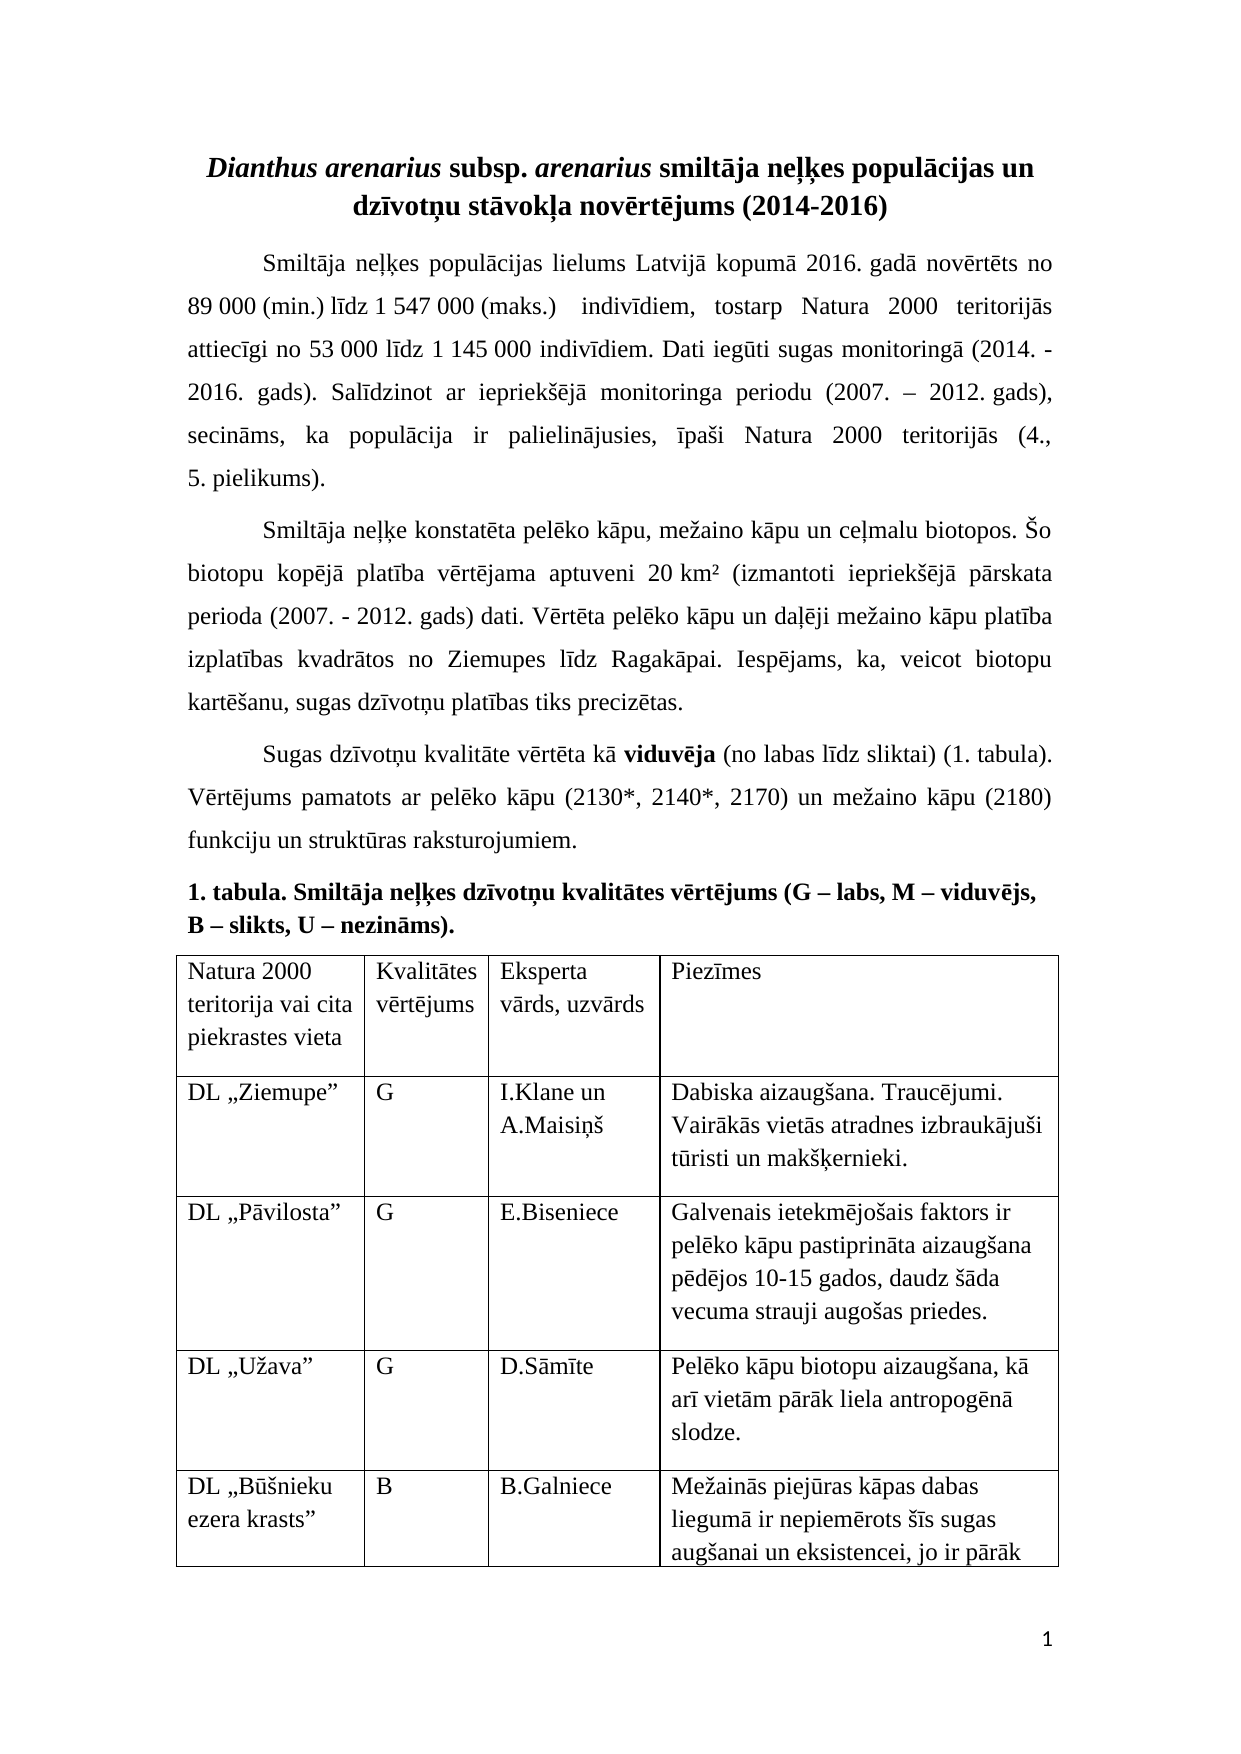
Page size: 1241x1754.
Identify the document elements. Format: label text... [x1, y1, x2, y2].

table_header Kvalitātes vērtējums [365, 956, 488, 1076]
table_cell Dabiska aizaugšana. Traucējumi. Vairākās vietās atradnes izbraukājuši tūristi un makšķernieki. [661, 1077, 1058, 1196]
table_cell Galvenais ietekmējošais faktors ir pelēko kāpu pastiprināta aizaugšana pēdējos 10-15 gados, daudz šāda vecuma strauji augošas priedes. [661, 1197, 1058, 1350]
table_header Natura 2000 teritorija vai cita piekrastes vieta [177, 956, 364, 1076]
table_cell B.Galniece [489, 1471, 659, 1566]
table_cell G [365, 1197, 488, 1350]
table_cell E.Biseniece [489, 1197, 659, 1350]
table_cell G [365, 1077, 488, 1196]
text Dianthus arenarius subsp. arenarius smiltāja neļķes populācijas un dzīvotņu stāvokļa novērtējums (2014-2016) [187, 150, 1053, 222]
text Sugas dzīvotņu kvalitāte vērtēta kā viduvēja (no labas līdz sliktai) (1. tabula). Vērtējums pamatots ar pelēko kāpu (2130*, 2140*, 2170) un mežaino kāpu (2180) funkciju un struktūras raksturojumiem. [187, 739, 1053, 854]
table_cell DL „Būšnieku ezera krasts” [177, 1471, 364, 1566]
table_cell Pelēko kāpu biotopu aizaugšana, kā arī vietām pārāk liela antropogēnā slodze. [661, 1351, 1058, 1470]
text 1. tabula. Smiltāja neļķes dzīvotņu kvalitātes vērtējums (G – labs, M – viduvējs, B – slikts, U – nezināms). [187, 877, 1053, 938]
table_cell D.Sāmīte [489, 1351, 659, 1470]
table_cell DL „Pāvilosta” [177, 1197, 364, 1350]
table_header Eksperta vārds, uzvārds [489, 956, 659, 1076]
table_cell DL „Ziemupe” [177, 1077, 364, 1196]
table_cell I.Klane un A.Maisiņš [489, 1077, 659, 1196]
table_header Piezīmes [661, 956, 1058, 1076]
table_cell G [365, 1351, 488, 1470]
text Smiltāja neļķe konstatēta pelēko kāpu, mežaino kāpu un ceļmalu biotopos. Šo biotopu kopējā platība vērtējama aptuveni 20 km² (izmantoti iepriekšējā pārskata perioda (2007. - 2012. gads) dati. Vērtēta pelēko kāpu un daļēji mežaino kāpu platība izplatības kvadrātos no Ziemupes līdz Ragakāpai. Iespējams, ka, veicot biotopu kartēšanu, sugas dzīvotņu platības tiks precizētas. [187, 515, 1053, 716]
text Smiltāja neļķes populācijas lielums Latvijā kopumā 2016. gadā novērtēts no 89 000 (min.) līdz 1 547 000 (maks.) indivīdiem, tostarp Natura 2000 teritorijās attiecīgi no 53 000 līdz 1 145 000 indivīdiem. Dati iegūti sugas monitoringā (2014. - 2016. gads). Salīdzinot ar iepriekšējā monitoringa periodu (2007. – 2012. gads), secināms, ka populācija ir palielinājusies, īpaši Natura 2000 teritorijās (4., 5. pielikums). [187, 248, 1053, 492]
table_cell DL „Užava” [177, 1351, 364, 1470]
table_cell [661, 1471, 1058, 1566]
table_cell B [365, 1471, 488, 1566]
